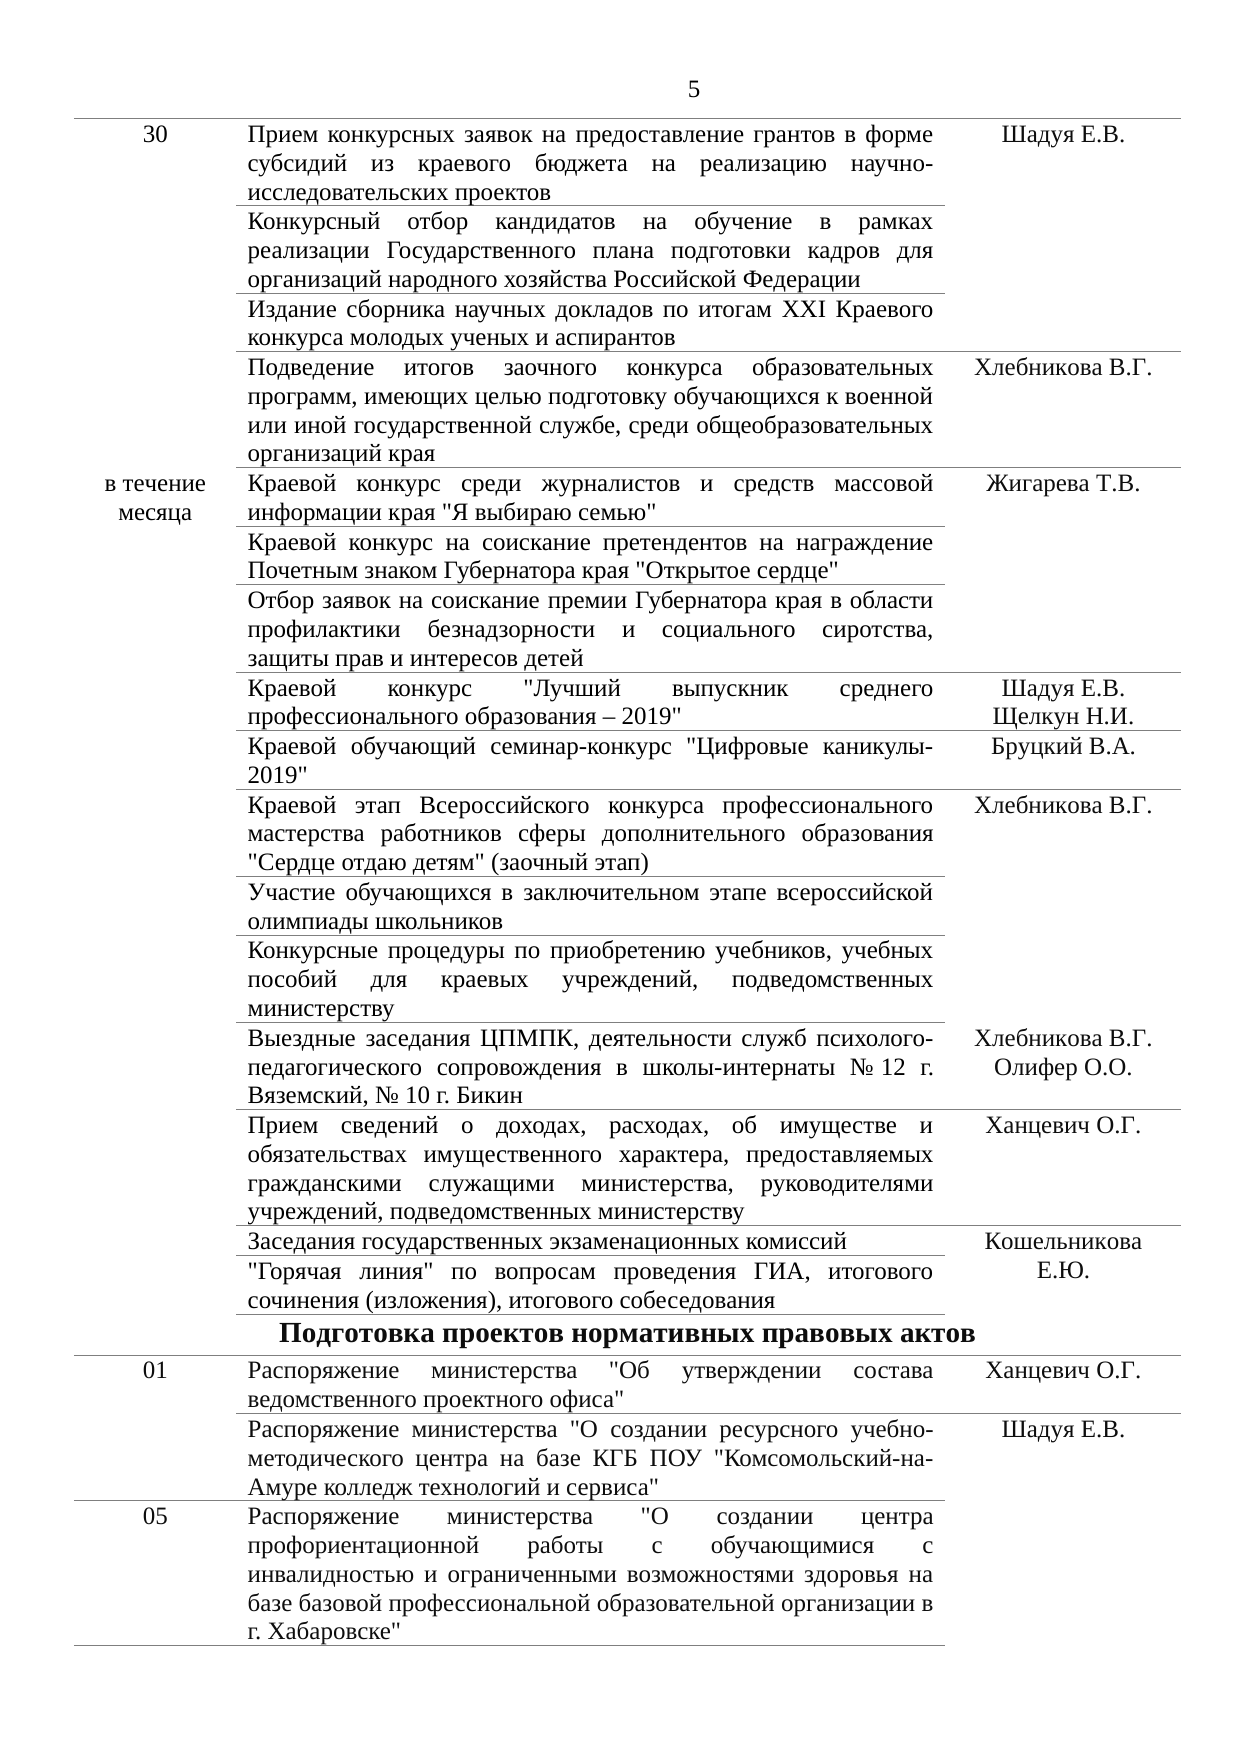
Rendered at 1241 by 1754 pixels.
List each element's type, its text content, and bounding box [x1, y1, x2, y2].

table_cell Распоряжение министерства "Об утверждении состава ведомственного проектного офиса" [236, 1356, 945, 1413]
table_cell Шадуя Е.В. [945, 1414, 1181, 1645]
table_cell Шадуя Е.В. Щелкун Н.И. [945, 673, 1181, 730]
table_cell Участие обучающихся в заключительном этапе всероссийской олимпиады школьников [236, 877, 945, 934]
table_cell Хлебникова В.Г. Олифер О.О. [945, 1022, 1181, 1109]
table_cell Конкурсные процедуры по приобретению учебников, учебных пособий для краевых учреждений, подведомственных министерству [236, 936, 945, 1022]
table_cell Ханцевич О.Г. [945, 1110, 1181, 1225]
table_cell в течение месяца [74, 467, 236, 1313]
table_cell Краевой конкурс на соискание претендентов на награждение Почетным знаком Губернатора края "Открытое сердце" [236, 527, 945, 584]
table_cell Издание сборника научных докладов по итогам XXI Краевого конкурса молодых ученых и аспирантов [236, 294, 945, 351]
table_cell Краевой обучающий семинар-конкурс "Цифровые каникулы-2019" [236, 731, 945, 789]
table_cell Кошельникова Е.Ю. [945, 1226, 1181, 1313]
table_cell Бруцкий В.А. [945, 731, 1181, 789]
table_cell Краевой этап Всероссийского конкурса профессионального мастерства работников сферы дополнительного образования "Сердце отдаю детям" (заочный этап) [236, 790, 945, 876]
table_header 30 [74, 119, 236, 467]
table_cell Отбор заявок на соискание премии Губернатора края в области профилактики безнадзорности и социального сиротства, защиты прав и интересов детей [236, 585, 945, 672]
table_cell Прием сведений о доходах, расходах, об имуществе и обязательствах имущественного характера, предоставляемых гражданскими служащими министерства, руководителями учреждений, подведомственных министерству [236, 1110, 945, 1225]
table_header Прием конкурсных заявок на предоставление грантов в форме субсидий из краевого бюджета на реализацию научно-исследовательских проектов [236, 119, 945, 205]
table_cell Распоряжение министерства "О создании центра профориентационной работы с обучающимися с инвалидностью и ограниченными возможностями здоровья на базе базовой профессиональной образовательной организации в г. Хабаровске" [236, 1501, 945, 1645]
table_header Шадуя Е.В. [945, 119, 1181, 351]
table_cell Ханцевич О.Г. [945, 1356, 1181, 1413]
table_cell Подведение итогов заочного конкурса образовательных программ, имеющих целью подготовку обучающихся к военной или иной государственной службе, среди общеобразовательных организаций края [236, 352, 945, 467]
table_cell 01 [74, 1356, 236, 1500]
table_cell Распоряжение министерства "О создании ресурсного учебно-методического центра на базе КГБ ПОУ "Комсомольский-на-Амуре колледж технологий и сервиса" [236, 1414, 945, 1500]
table_cell Хлебникова В.Г. [945, 790, 1181, 1022]
table_cell Конкурсный отбор кандидатов на обучение в рамках реализации Государственного плана подготовки кадров для организаций народного хозяйства Российской Федерации [236, 206, 945, 293]
table_cell Краевой конкурс среди журналистов и средств массовой информации края "Я выбираю семью" [236, 468, 945, 526]
table_cell Подготовка проектов нормативных правовых актов [74, 1314, 1181, 1354]
table_cell Жигарева Т.В. [945, 468, 1181, 672]
table_cell "Горячая линия" по вопросам проведения ГИА, итогового сочинения (изложения), итогового собеседования [236, 1256, 945, 1313]
table_cell 05 [74, 1501, 236, 1645]
table_cell Выездные заседания ЦПМПК, деятельности служб психолого-педагогического сопровождения в школы-интернаты № 12 г. Вяземский, № 10 г. Бикин [236, 1023, 945, 1109]
table_cell Заседания государственных экзаменационных комиссий [236, 1226, 945, 1255]
table_cell Хлебникова В.Г. [945, 352, 1181, 467]
table_cell Краевой конкурс "Лучший выпускник среднего профессионального образования – 2019" [236, 673, 945, 730]
